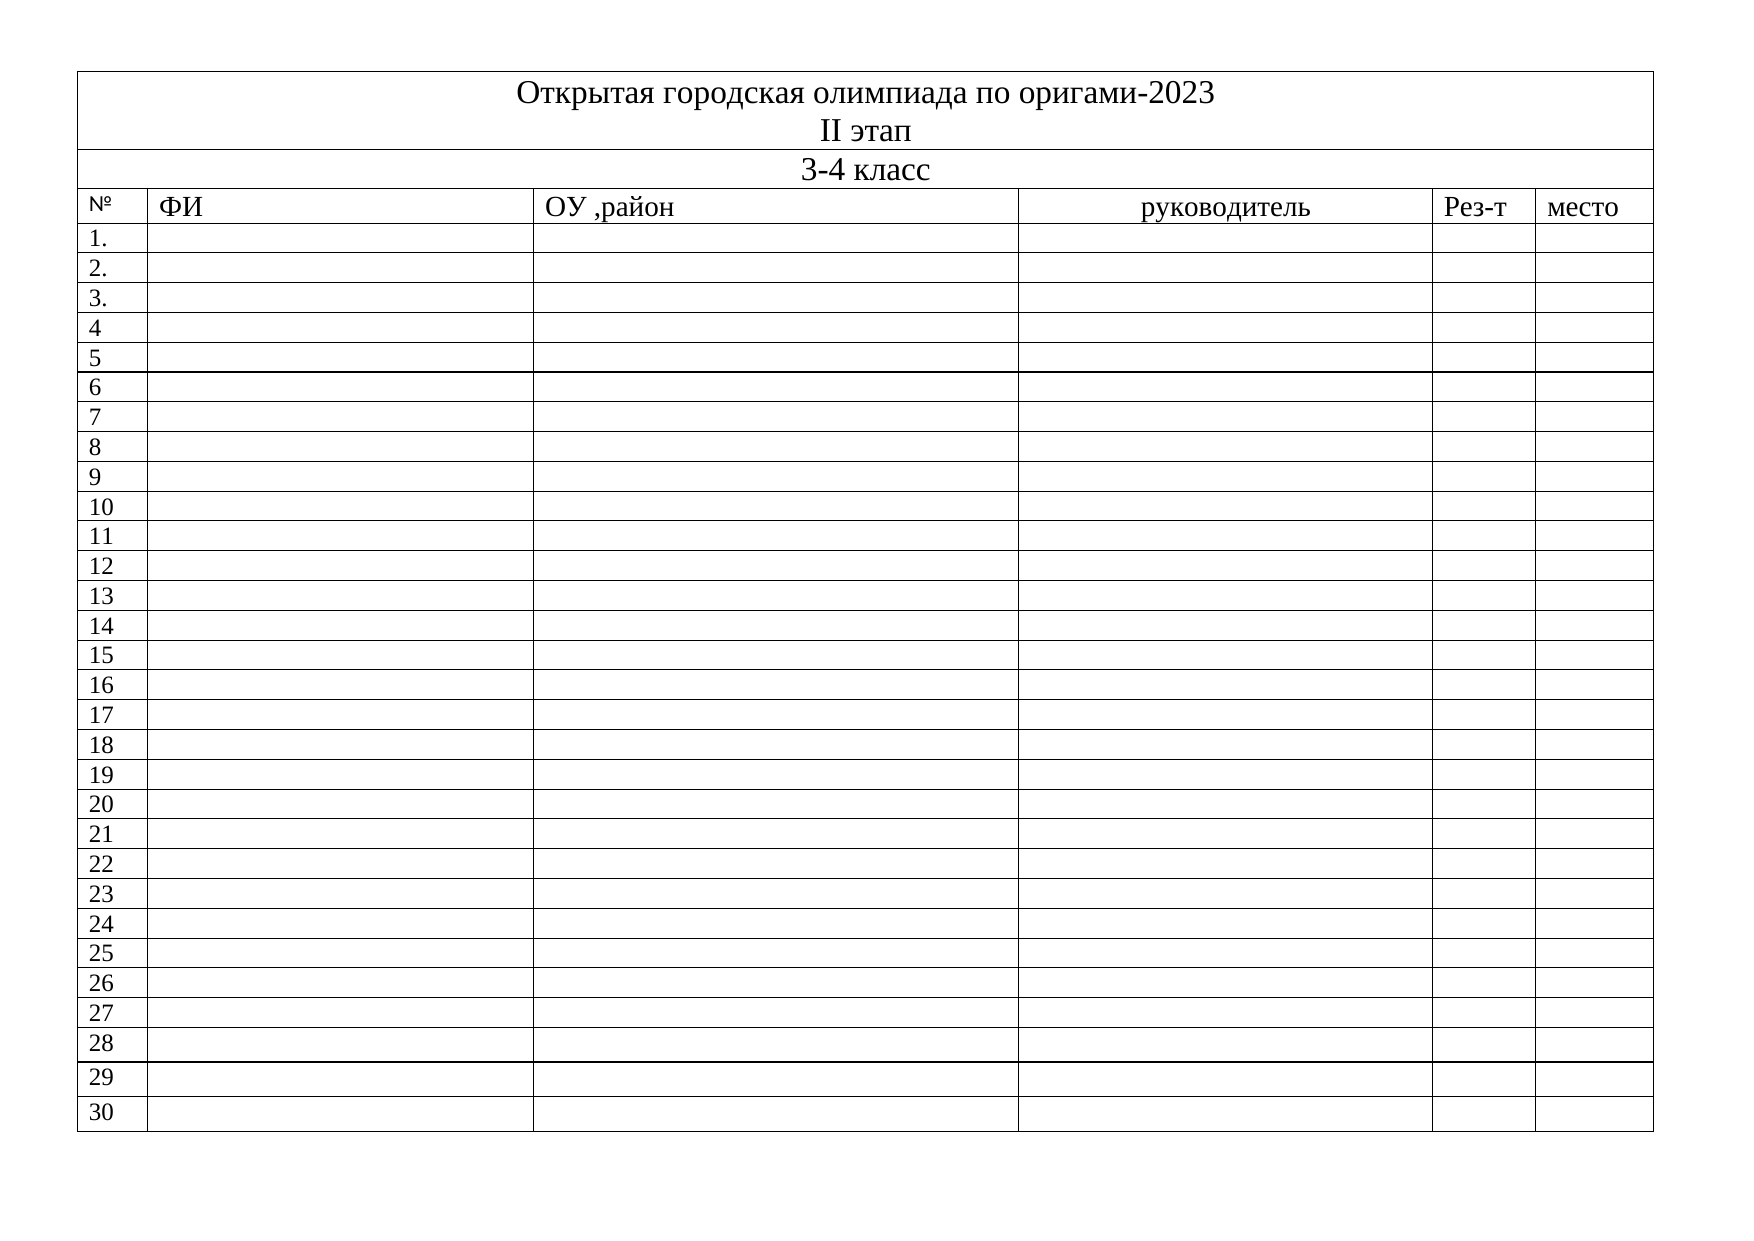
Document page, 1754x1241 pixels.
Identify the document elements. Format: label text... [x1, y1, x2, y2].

table_cell [1433, 521, 1535, 550]
table_cell [534, 432, 1018, 461]
table_cell [534, 670, 1018, 699]
table_cell [1536, 939, 1653, 967]
table_cell 30 [78, 1097, 147, 1131]
table_cell [1433, 313, 1535, 342]
table_cell место [1536, 189, 1653, 222]
table_cell [1536, 611, 1653, 639]
table_cell 7 [78, 402, 147, 431]
table_cell [1433, 790, 1535, 818]
table_cell [1019, 819, 1432, 848]
table_cell [1536, 581, 1653, 610]
table_cell [148, 402, 533, 431]
table_cell [1536, 968, 1653, 997]
table_cell [1019, 283, 1432, 312]
table_cell руководитель [1019, 189, 1432, 222]
table_cell [1433, 1097, 1535, 1131]
table_cell [534, 760, 1018, 788]
table_cell [534, 819, 1018, 848]
table_cell [1536, 313, 1653, 342]
table_cell ОУ ,район [534, 189, 1018, 222]
table_cell [534, 492, 1018, 520]
table_cell [1019, 879, 1432, 908]
table_cell 28 [78, 1028, 147, 1061]
table_cell 2. [78, 253, 147, 282]
table_cell [1433, 581, 1535, 610]
table_cell [148, 998, 533, 1027]
table_cell [148, 611, 533, 639]
table_cell [1433, 760, 1535, 788]
table_cell [534, 1063, 1018, 1096]
table_cell 17 [78, 700, 147, 729]
table_cell [1536, 819, 1653, 848]
table_cell [1433, 879, 1535, 908]
table_cell [1433, 849, 1535, 878]
table_cell [1536, 730, 1653, 759]
table_cell [534, 641, 1018, 669]
table_cell [1433, 402, 1535, 431]
table_cell [1536, 521, 1653, 550]
table_cell [1433, 224, 1535, 252]
table_cell 8 [78, 432, 147, 461]
table_cell [148, 939, 533, 967]
table_cell [534, 849, 1018, 878]
table_cell [148, 879, 533, 908]
table_cell [1433, 432, 1535, 461]
table_cell [1019, 1097, 1432, 1131]
table_cell [534, 462, 1018, 491]
table_cell 29 [78, 1063, 147, 1096]
table_cell [1536, 641, 1653, 669]
table_cell [1019, 462, 1432, 491]
table_cell [1536, 700, 1653, 729]
table_cell [534, 253, 1018, 282]
table_cell [534, 730, 1018, 759]
table_cell [1433, 641, 1535, 669]
table_cell [148, 521, 533, 550]
table_cell [534, 551, 1018, 580]
table_cell [148, 760, 533, 788]
table_cell [148, 462, 533, 491]
table_cell [148, 224, 533, 252]
table_cell 20 [78, 790, 147, 818]
table_cell [1536, 670, 1653, 699]
table_cell [1433, 611, 1535, 639]
table_cell [1536, 849, 1653, 878]
table_cell [1019, 521, 1432, 550]
table_cell [1536, 879, 1653, 908]
table_cell [1433, 819, 1535, 848]
table_cell [1536, 1063, 1653, 1096]
table_cell [1433, 551, 1535, 580]
table_cell [148, 730, 533, 759]
table_cell [1019, 313, 1432, 342]
table_cell [1019, 373, 1432, 401]
table_cell ФИ [148, 189, 533, 222]
table_cell [1019, 581, 1432, 610]
table_cell [148, 343, 533, 371]
table_cell [1536, 402, 1653, 431]
table_cell [1536, 760, 1653, 788]
table_cell [1433, 283, 1535, 312]
table_cell [148, 313, 533, 342]
table_cell 27 [78, 998, 147, 1027]
table_cell [1019, 402, 1432, 431]
table_cell 15 [78, 641, 147, 669]
table_cell 26 [78, 968, 147, 997]
table_cell [534, 968, 1018, 997]
table_cell [534, 581, 1018, 610]
table_cell Открытая городская олимпиада по оригами-2023 II этап [78, 72, 1653, 148]
table_cell [1433, 462, 1535, 491]
table_cell 9 [78, 462, 147, 491]
table_cell [1019, 253, 1432, 282]
table_cell 4 [78, 313, 147, 342]
table_cell 21 [78, 819, 147, 848]
table_cell [1536, 790, 1653, 818]
table_cell [148, 373, 533, 401]
table_cell [148, 1028, 533, 1061]
table_cell [1536, 909, 1653, 937]
table_cell 16 [78, 670, 147, 699]
table_cell [534, 909, 1018, 937]
table_cell [1019, 849, 1432, 878]
table_cell [1536, 998, 1653, 1027]
table_cell [148, 1063, 533, 1096]
table_cell 19 [78, 760, 147, 788]
table_cell [1019, 1063, 1432, 1096]
table_cell 6 [78, 373, 147, 401]
table_cell [148, 492, 533, 520]
table_cell [1019, 670, 1432, 699]
table_cell [148, 968, 533, 997]
table_cell [1536, 343, 1653, 371]
table_cell 12 [78, 551, 147, 580]
table_cell [148, 581, 533, 610]
table_cell [1536, 432, 1653, 461]
table_cell [1019, 641, 1432, 669]
table_cell [534, 700, 1018, 729]
table_cell [148, 790, 533, 818]
table_cell [534, 939, 1018, 967]
table_cell [534, 343, 1018, 371]
table_cell [148, 1097, 533, 1131]
table_cell [534, 402, 1018, 431]
table_cell [534, 1097, 1018, 1131]
table_cell 10 [78, 492, 147, 520]
table_cell [1019, 492, 1432, 520]
table_cell [1536, 1097, 1653, 1131]
table_cell [534, 879, 1018, 908]
table_cell 23 [78, 879, 147, 908]
table_cell Рез-т [1433, 189, 1535, 222]
table_cell [1536, 224, 1653, 252]
table_cell [1536, 283, 1653, 312]
table_cell [1433, 1028, 1535, 1061]
table_cell 22 [78, 849, 147, 878]
table_cell [148, 700, 533, 729]
table_cell [148, 909, 533, 937]
table_cell [1433, 343, 1535, 371]
table_cell [1019, 760, 1432, 788]
table_cell [1433, 253, 1535, 282]
table_cell [148, 283, 533, 312]
table_cell [1433, 998, 1535, 1027]
table_cell [1433, 700, 1535, 729]
table_cell [1433, 968, 1535, 997]
table_cell [534, 521, 1018, 550]
table_cell [1019, 343, 1432, 371]
table_cell 14 [78, 611, 147, 639]
table_cell 24 [78, 909, 147, 937]
table_cell 5 [78, 343, 147, 371]
table_cell [534, 373, 1018, 401]
table_cell [1433, 909, 1535, 937]
table_cell 11 [78, 521, 147, 550]
table_cell [1433, 492, 1535, 520]
table_cell [148, 670, 533, 699]
table_cell [1536, 1028, 1653, 1061]
table_cell 25 [78, 939, 147, 967]
table_cell [1433, 730, 1535, 759]
table_cell [1019, 551, 1432, 580]
table_cell 13 [78, 581, 147, 610]
table_cell [1536, 551, 1653, 580]
table_cell [1536, 253, 1653, 282]
table_cell [534, 224, 1018, 252]
table_cell [1019, 909, 1432, 937]
table_cell [1536, 462, 1653, 491]
table_cell [1019, 998, 1432, 1027]
table_cell [1019, 730, 1432, 759]
table_cell [534, 283, 1018, 312]
table_cell [534, 1028, 1018, 1061]
table_cell [534, 998, 1018, 1027]
table_cell № [78, 189, 147, 222]
table_cell [1536, 492, 1653, 520]
table_cell [1433, 373, 1535, 401]
table_cell [148, 641, 533, 669]
table_cell [1536, 373, 1653, 401]
table_cell [1019, 939, 1432, 967]
table_cell [148, 551, 533, 580]
table_cell [1019, 611, 1432, 639]
table_cell [534, 790, 1018, 818]
table_cell [1019, 432, 1432, 461]
table_cell [534, 313, 1018, 342]
table_cell [1433, 939, 1535, 967]
table_cell [1433, 1063, 1535, 1096]
table_cell [1433, 670, 1535, 699]
table_cell [1019, 790, 1432, 818]
table_cell [534, 611, 1018, 639]
table_cell [1019, 1028, 1432, 1061]
table_cell [1019, 700, 1432, 729]
table_cell 1. [78, 224, 147, 252]
table_cell [1019, 224, 1432, 252]
table_cell [1019, 968, 1432, 997]
table_cell [148, 432, 533, 461]
table_cell [148, 849, 533, 878]
table_cell 18 [78, 730, 147, 759]
table_cell 3-4 класс [78, 150, 1653, 188]
table_cell [148, 253, 533, 282]
table_cell 3. [78, 283, 147, 312]
table_cell [148, 819, 533, 848]
